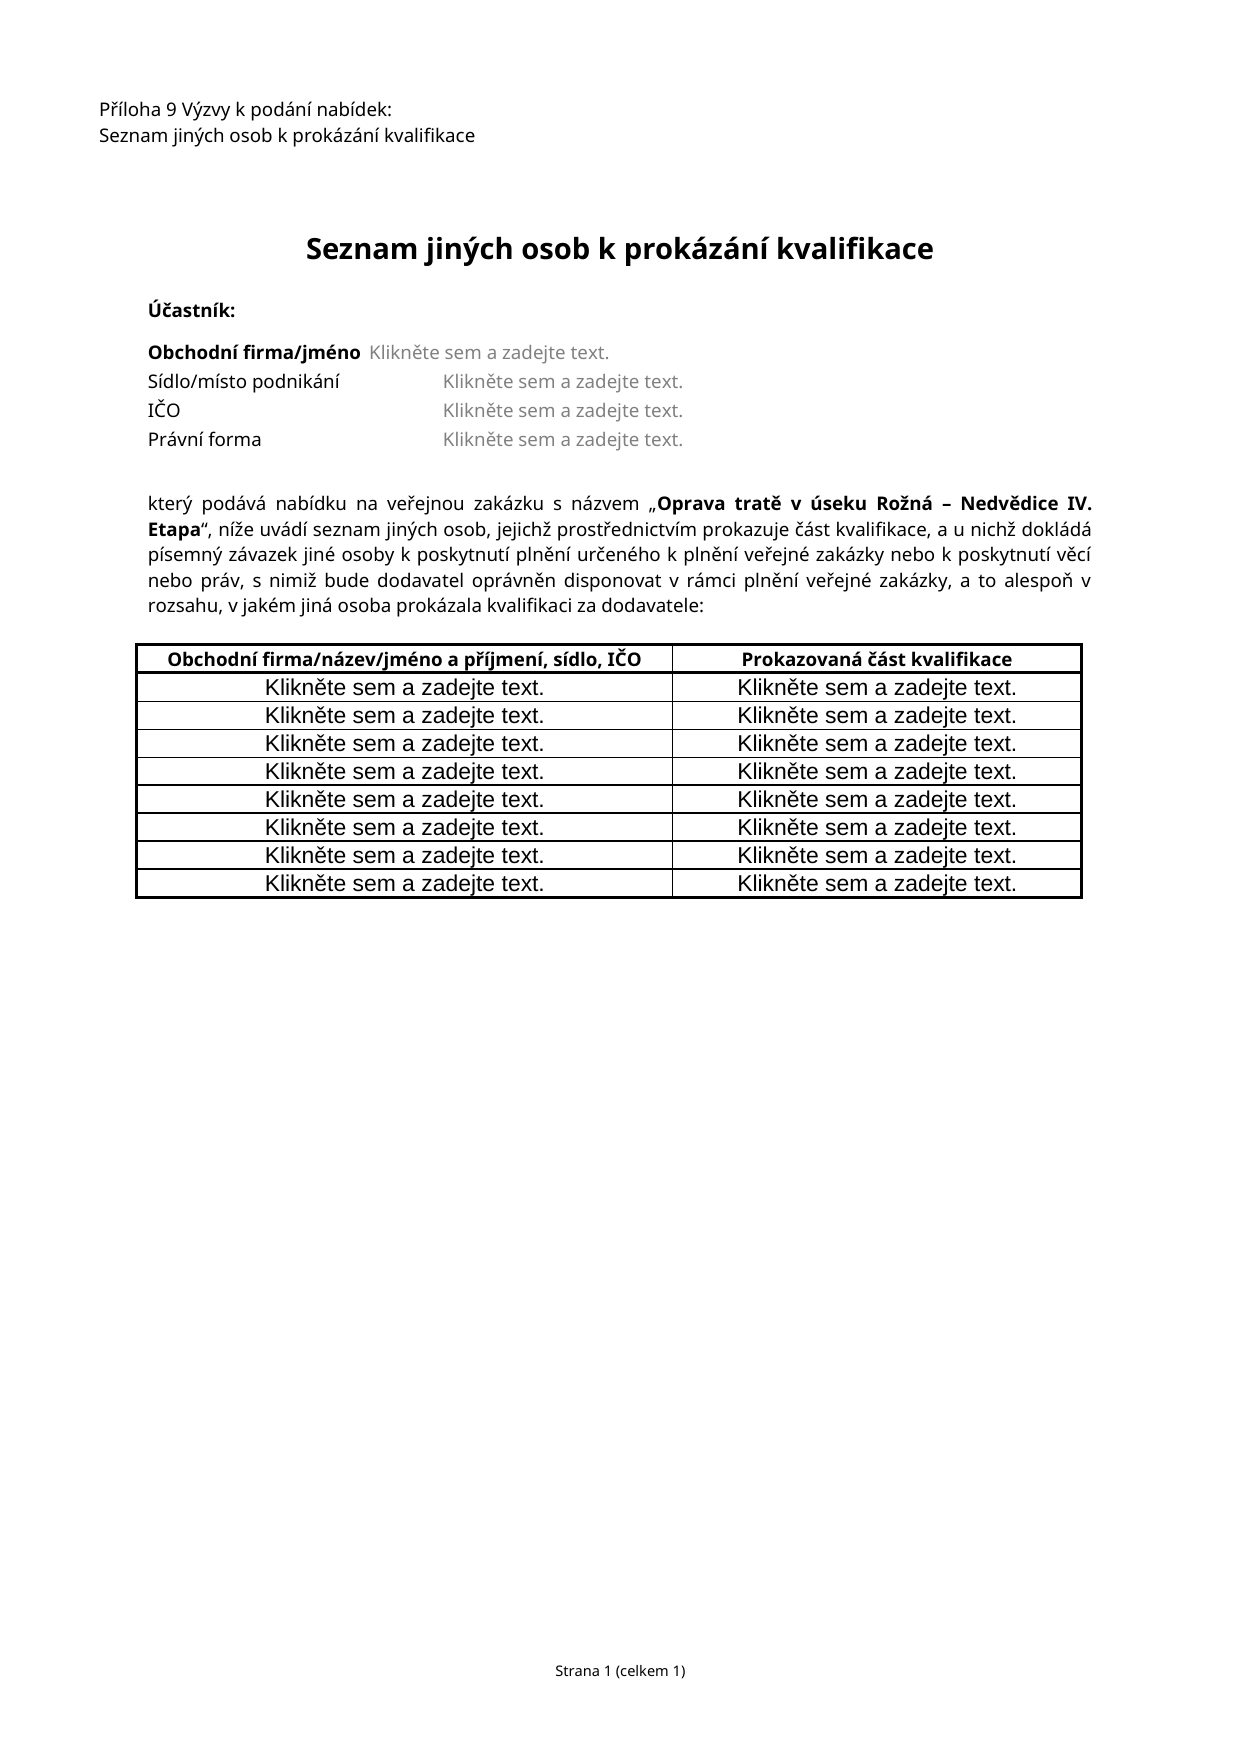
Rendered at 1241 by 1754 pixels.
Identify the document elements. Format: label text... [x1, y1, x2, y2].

text který podává nabídku na veřejnou zakázku s názvem „Oprava tratě v úseku Rožná – Nedvědice IV. Etapa“, níže uvádí seznam jiných osob, jejichž prostřednictvím prokazuje část kvalifikace, a u nichž dokládá písemný závazek jiné osoby k poskytnutí plnění určeného k plnění veřejné zakázky nebo k poskytnutí věcí nebo práv, s nimiž bude dodavatel oprávněn disponovat v rámci plnění veřejné zakázky, a to alespoň v rozsahu, v jakém jiná osoba prokázala kvalifikaci za dodavatele: [148, 490, 1093, 618]
text IČO [148, 394, 1093, 423]
text Obchodní firma/jméno [148, 336, 1093, 365]
text Sídlo/místo podnikání [148, 365, 1093, 394]
text Právní forma [148, 423, 1093, 452]
text Účastník: [148, 293, 1093, 324]
table_header Prokazovaná část kvalifikace [673, 646, 1080, 671]
table_header Obchodní firma/název/jméno a příjmení, sídlo, IČO [138, 646, 672, 671]
title Seznam jiných osob k prokázání kvalifikace [148, 228, 1093, 268]
